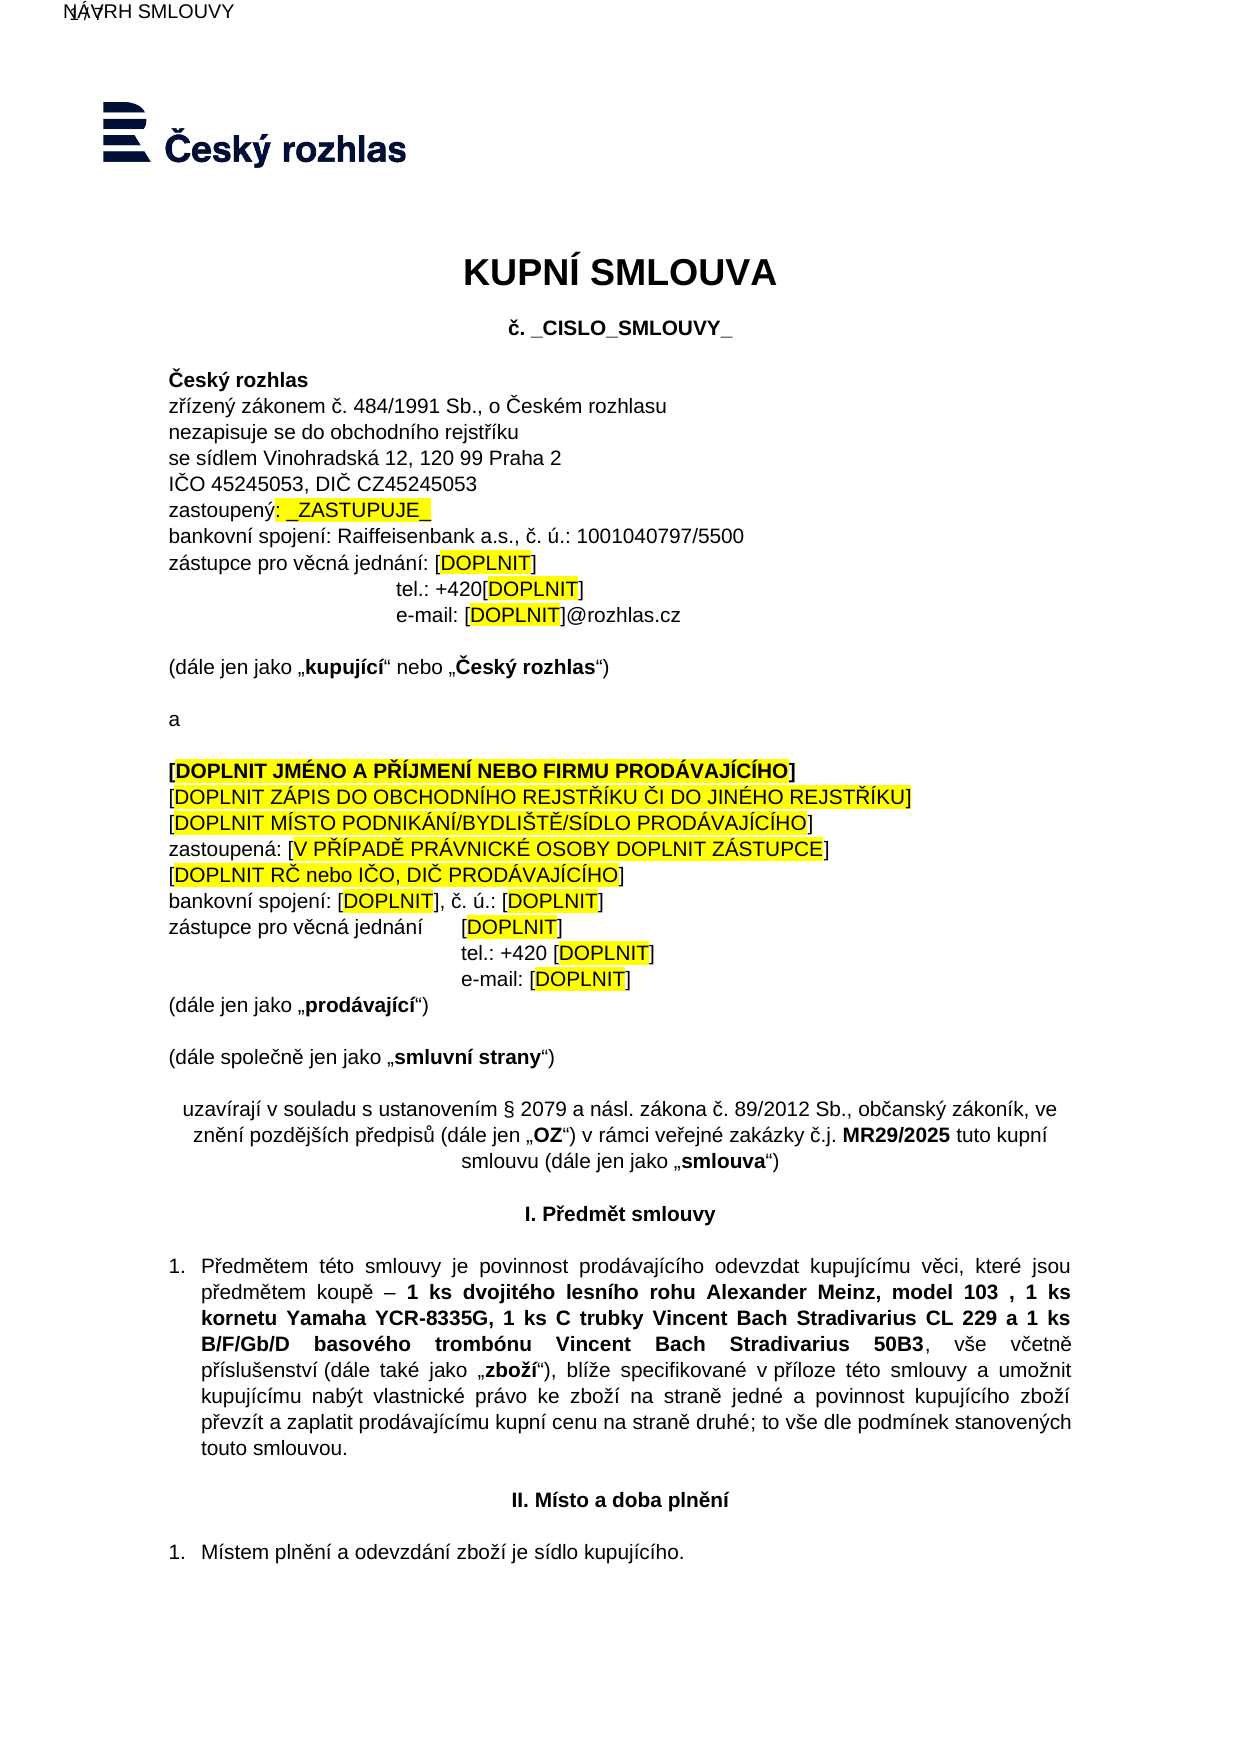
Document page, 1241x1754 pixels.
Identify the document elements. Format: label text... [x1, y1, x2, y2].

text [DOPLNIT ZÁPIS DO OBCHODNÍHO REJSTŘÍKU ČI DO JINÉHO REJSTŘÍKU] [168, 783, 1072, 809]
text se sídlem Vinohradská 12, 120 99 Praha 2 [168, 445, 1072, 471]
text nezapisuje se do obchodního rejstříku [168, 419, 1072, 445]
text zřízený zákonem č. 484/1991 Sb., o Českém rozhlasu [168, 393, 1072, 419]
text e-mail: [DOPLNIT] [168, 966, 1072, 992]
text [DOPLNIT RČ nebo IČO, DIČ PRODÁVAJÍCÍHO] [168, 862, 1072, 888]
text bankovní spojení: Raiffeisenbank a.s., č. ú.: 1001040797/5500 [168, 523, 1072, 549]
text (dále společně jen jako „smluvní strany“) [168, 1044, 1072, 1070]
list Předmětem této smlouvy je povinnost prodávajícího odevzdat kupujícímu věci, které jsou předmětem koupě – 1 ks dvojitého lesního rohu Alexander Meinz, model 103 , 1 ks kornetu Yamaha YCR-8335G, 1 ks C trubky Vincent Bach Stradivarius CL 229 a 1 ks B/F/Gb/D basového trombónu Vincent Bach Stradivarius 50B3, vše včetně příslušenství (dále také jako „zboží“), blíže specifikované v příloze této smlouvy a umožnit kupujícímu nabýt vlastnické právo ke zboží na straně jedné a povinnost kupujícího zboží převzít a zaplatit prodávajícímu kupní cenu na straně druhé; to vše dle podmínek stanovených touto smlouvou. [168, 1252, 1072, 1461]
text [DOPLNIT MÍSTO PODNIKÁNÍ/BYDLIŠTĚ/SÍDLO PRODÁVAJÍCÍHO] [168, 809, 1072, 836]
text uzavírají v souladu s ustanovením § 2079 a násl. zákona č. 89/2012 Sb., občanský zákoník, ve znění pozdějších předpisů (dále jen „OZ“) v rámci veřejné zakázky č.j. MR29/2025 tuto kupní smlouvu (dále jen jako „smlouva“) [168, 1096, 1072, 1174]
text Český rozhlas [168, 367, 1072, 393]
text č. _CISLO_SMLOUVY_ [168, 315, 1072, 341]
text zástupce pro věcná jednání: [DOPLNIT] [168, 549, 1072, 575]
text [DOPLNIT JMÉNO A PŘÍJMENÍ NEBO FIRMU PRODÁVAJÍCÍHO] [168, 757, 1072, 783]
text zastoupená: [V PŘÍPADĚ PRÁVNICKÉ OSOBY DOPLNIT ZÁSTUPCE] [168, 836, 1072, 862]
text e-mail: [DOPLNIT]@rozhlas.cz [168, 601, 1072, 627]
text (dále jen jako „kupující“ nebo „Český rozhlas“) [168, 653, 1072, 679]
list Místem plnění a odevzdání zboží je sídlo kupujícího. [168, 1539, 1072, 1565]
text zástupce pro věcná jednání [DOPLNIT] [168, 914, 1072, 940]
text tel.: +420[DOPLNIT] [168, 575, 1072, 601]
subtitle Místo a doba plnění [168, 1487, 1072, 1513]
subtitle Předmět smlouvy [168, 1200, 1072, 1226]
text bankovní spojení: [DOPLNIT], č. ú.: [DOPLNIT] [168, 888, 1072, 914]
text tel.: +420 [DOPLNIT] [168, 940, 1072, 966]
text IČO 45245053, DIČ CZ45245053 [168, 471, 1072, 497]
text zastoupený: _ZASTUPUJE_ [168, 497, 1072, 523]
text a [168, 705, 1072, 731]
title KUPNÍ SMLOUVA [168, 250, 1072, 294]
picture [103, 102, 406, 168]
text (dále jen jako „prodávající“) [168, 992, 1072, 1018]
